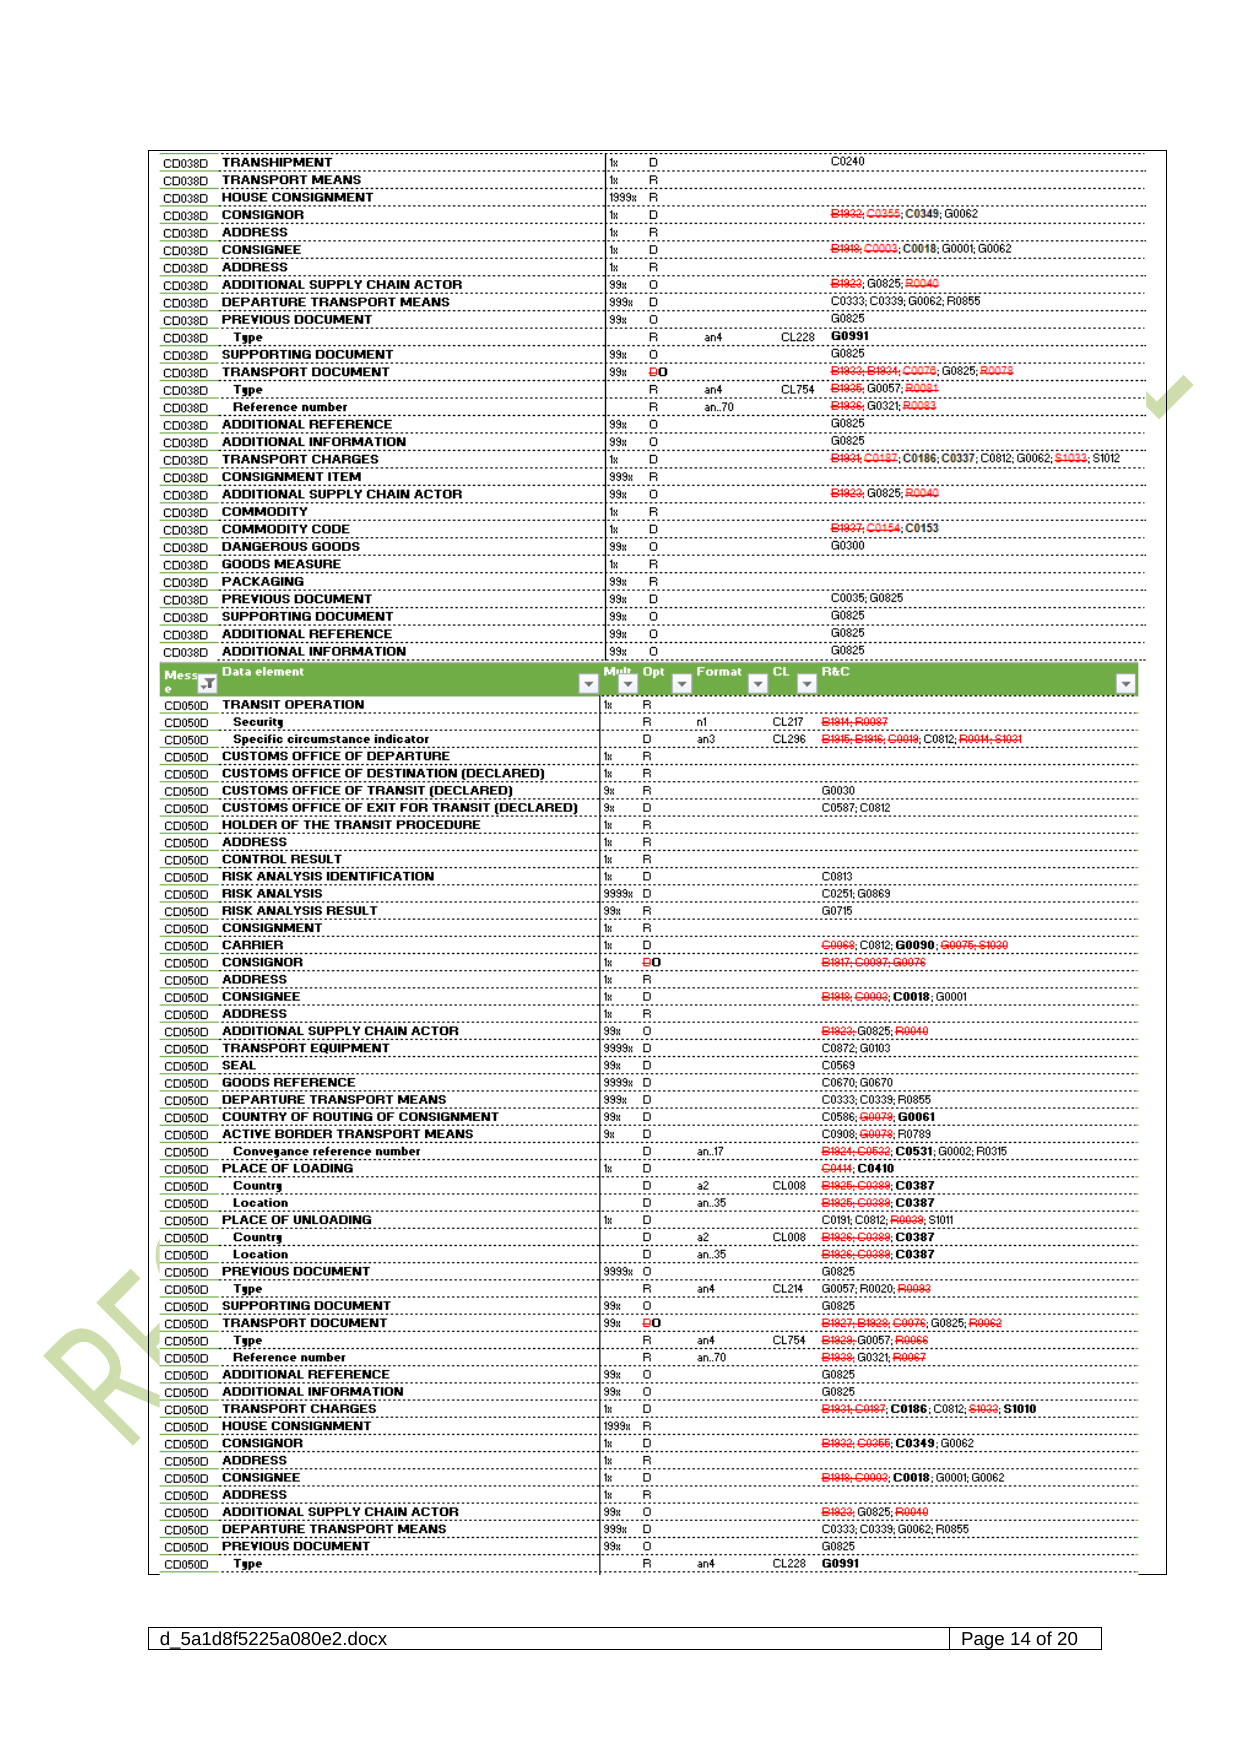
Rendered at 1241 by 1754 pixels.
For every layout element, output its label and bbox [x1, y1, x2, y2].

table_header [149, 151, 1166, 1574]
picture [159, 153, 1147, 1575]
